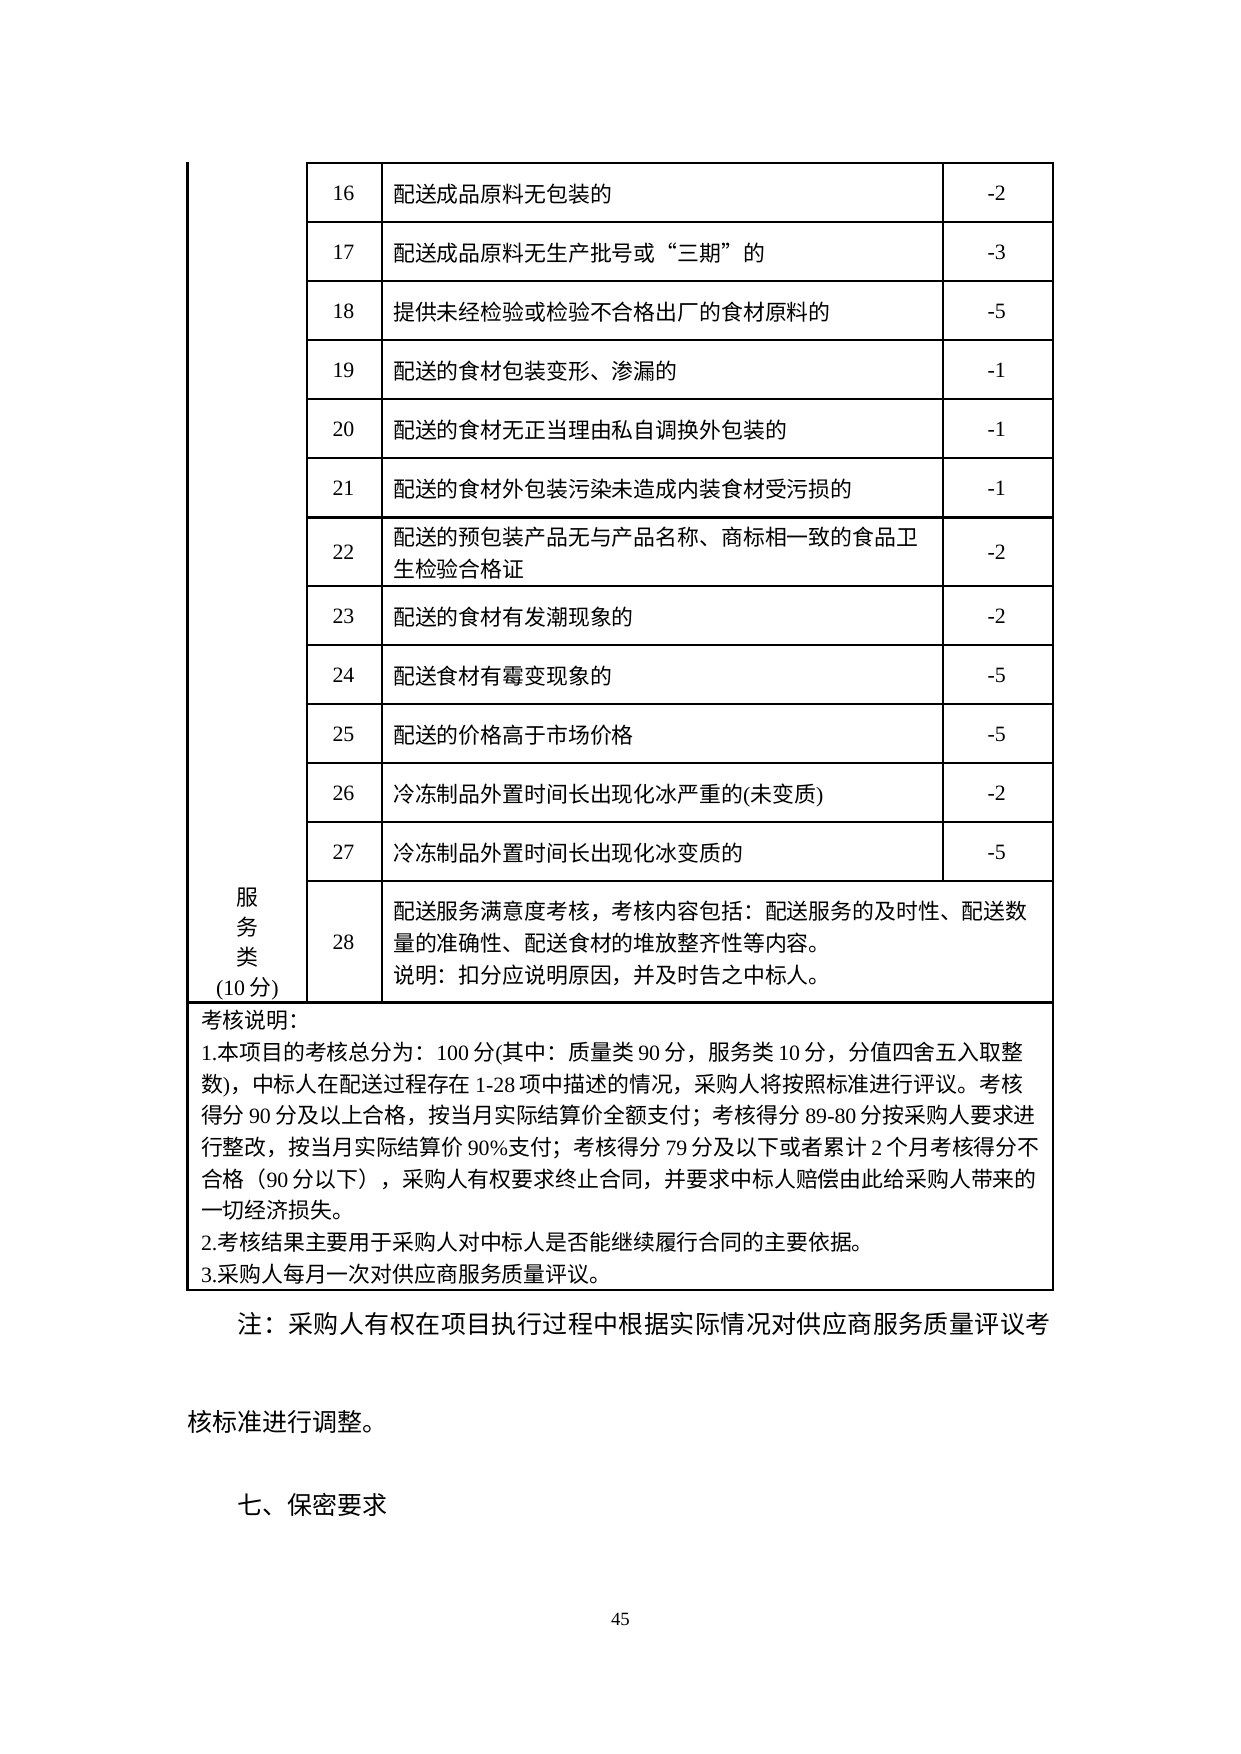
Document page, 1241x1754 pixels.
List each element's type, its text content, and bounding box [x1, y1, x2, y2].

table_cell 23 [308, 587, 381, 644]
table_cell 配送的食材包装变形、渗漏的 [383, 341, 942, 398]
table_cell -2 [944, 587, 1052, 644]
text 七、保密要求 [187, 1471, 1053, 1536]
table_cell -2 [944, 164, 1052, 221]
table_cell -1 [944, 341, 1052, 398]
table_cell 配送服务满意度考核，考核内容包括：配送服务的及时性、配送数量的准确性、配送食材的堆放整齐性等内容。 说明：扣分应说明原因，并及时告之中标人。 [383, 882, 1052, 1001]
table_cell 配送的食材外包装污染未造成内装食材受污损的 [383, 459, 942, 516]
table_cell 冷冻制品外置时间长出现化冰变质的 [383, 823, 942, 880]
table_cell 配送成品原料无包装的 [383, 164, 942, 221]
table_cell 配送的价格高于市场价格 [383, 705, 942, 762]
table_cell 27 [308, 823, 381, 880]
table_cell 配送的食材无正当理由私自调换外包装的 [383, 400, 942, 457]
table_cell 冷冻制品外置时间长出现化冰严重的(未变质) [383, 764, 942, 821]
table_cell -5 [944, 705, 1052, 762]
table_cell 16 [308, 164, 381, 221]
table_cell -2 [944, 519, 1052, 585]
table_cell -1 [944, 400, 1052, 457]
table_cell 25 [308, 705, 381, 762]
table_cell 配送成品原料无生产批号或“三期”的 [383, 223, 942, 280]
table_cell -1 [944, 459, 1052, 516]
table_cell 考核说明： 1.本项目的考核总分为：100分(其中：质量类90分，服务类10分，分值四舍五入取整数)，中标人在配送过程存在1-28项中描述的情况，采购人将按照标准进行评议。考核得分90分及以上合格，按当月实际结算价全额支付；考核得分 89-80分按采购人要求进行整改，按当月实际结算价90%支付；考核得分79分及以下或者累计2个月考核得分不合格（90分以下），采购人有权要求终止合同，并要求中标人赔偿由此给采购人带来的一切经济损失。 2.考核结果主要用于采购人对中标人是否能继续履行合同的主要依据。 3.采购人每月一次对供应商服务质量评议。 [189, 1004, 1052, 1288]
table_cell 提供未经检验或检验不合格出厂的食材原料的 [383, 282, 942, 339]
table_cell 28 [308, 882, 381, 1001]
table_cell -3 [944, 223, 1052, 280]
table_cell -5 [944, 646, 1052, 703]
table_cell -5 [944, 282, 1052, 339]
table_cell 20 [308, 400, 381, 457]
table_cell -5 [944, 823, 1052, 880]
table_cell 服 务 类 (10分) [189, 880, 306, 1001]
table_cell -2 [944, 764, 1052, 821]
table_cell 21 [308, 459, 381, 516]
table_cell 18 [308, 282, 381, 339]
table_cell 26 [308, 764, 381, 821]
table_cell 22 [308, 519, 381, 585]
table_cell 配送的食材有发潮现象的 [383, 587, 942, 644]
table_cell 24 [308, 646, 381, 703]
table_cell 配送的预包装产品无与产品名称、商标相一致的食品卫生检验合格证 [383, 519, 942, 585]
table_cell 配送食材有霉变现象的 [383, 646, 942, 703]
table_cell 17 [308, 223, 381, 280]
text 注：采购人有权在项目执行过程中根据实际情况对供应商服务质量评议考核标准进行调整。 [187, 1291, 1053, 1453]
table_cell 19 [308, 341, 381, 398]
